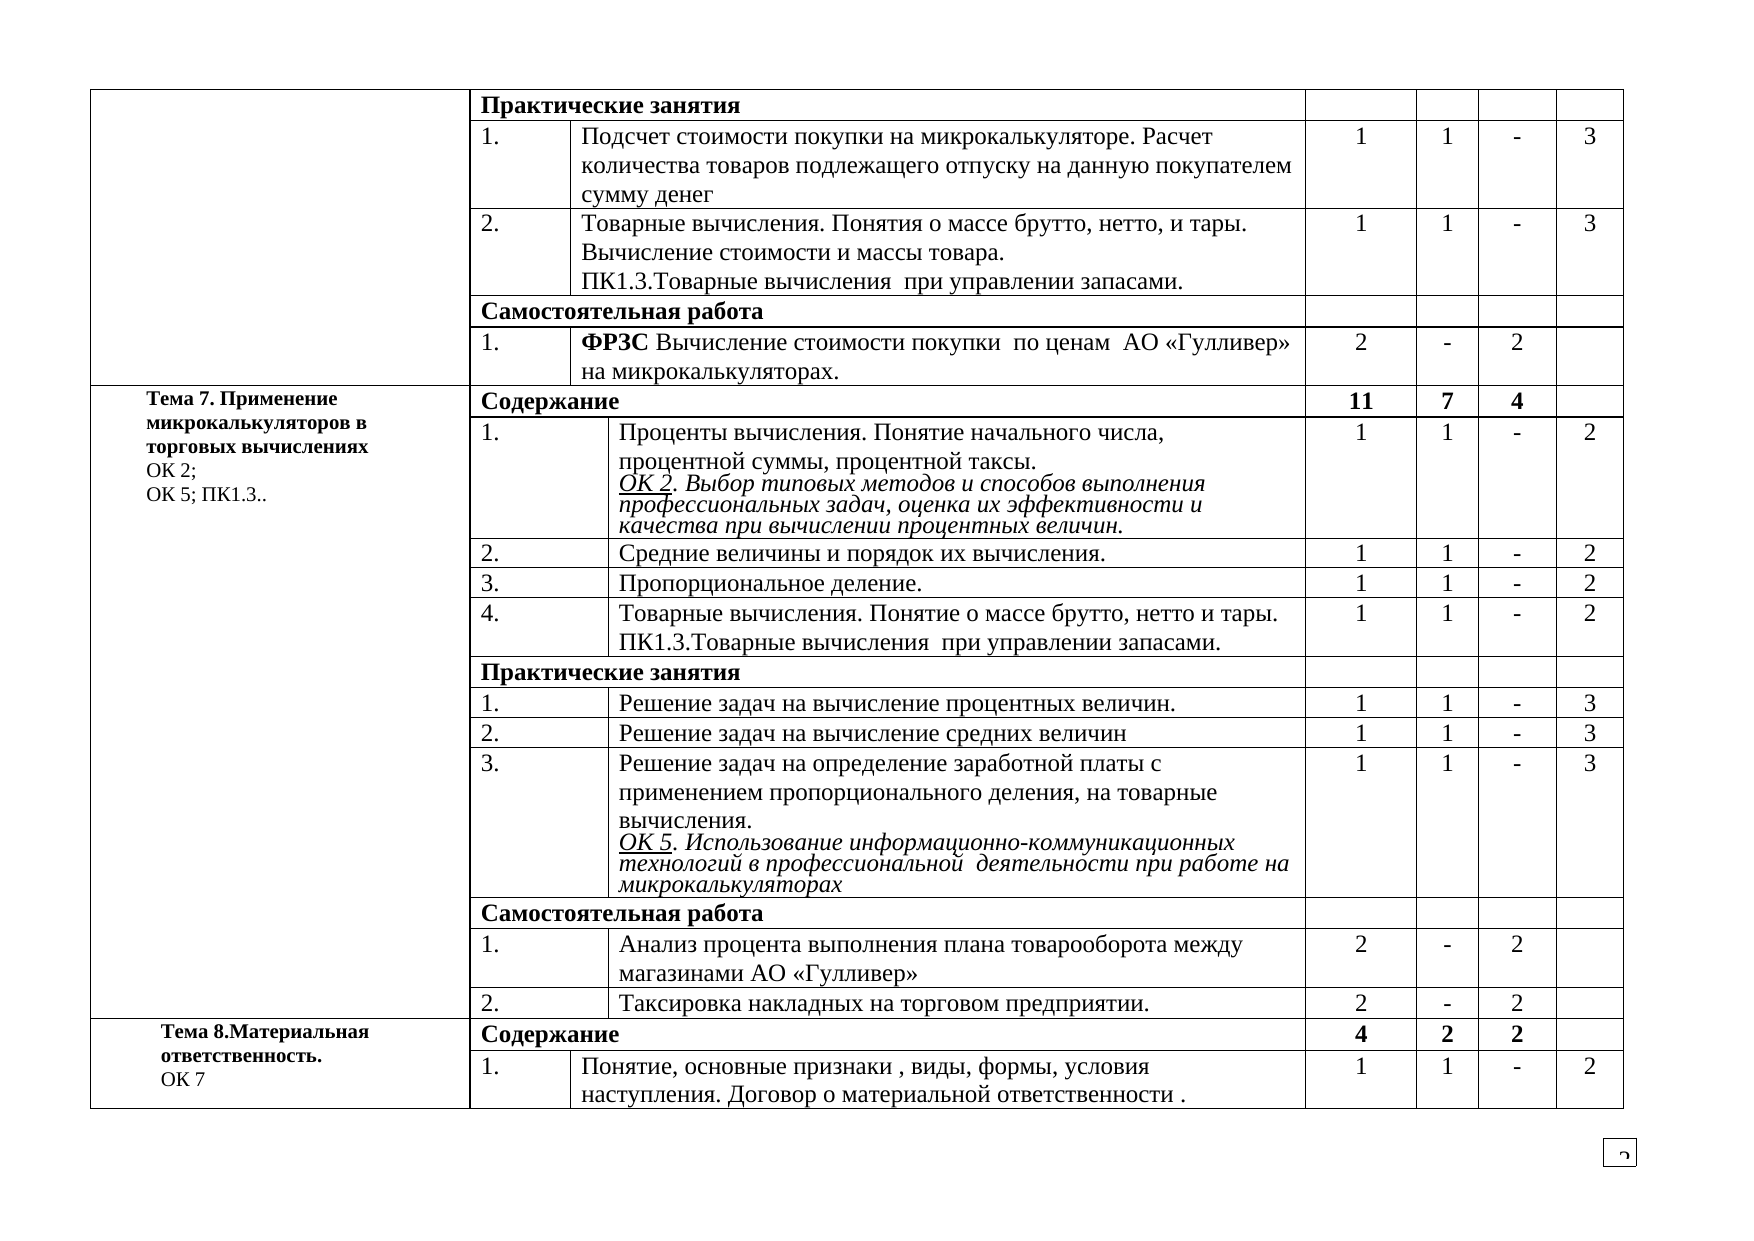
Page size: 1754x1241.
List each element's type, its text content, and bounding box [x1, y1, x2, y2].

table_cell 2 [1557, 568, 1623, 597]
table_cell 1 [1306, 568, 1416, 597]
table_cell 1 [1417, 718, 1478, 747]
table_cell Таксировка накладных на торговом предприятии. [609, 988, 1305, 1018]
table_cell ФРЗС Вычисление стоимости покупки по ценам АО «Гулливер» на микрокалькуляторах. [571, 328, 1305, 385]
table_cell Анализ процента выполнения плана товарооборота между магазинами АО «Гулливер» [609, 929, 1305, 987]
table_cell 1 [1306, 209, 1416, 295]
table_cell [1417, 898, 1478, 928]
table_cell 2 [1479, 929, 1556, 987]
table_cell [1557, 328, 1623, 385]
table_cell 2 [1479, 1019, 1556, 1050]
table_cell - [1417, 929, 1478, 987]
table_cell Подсчет стоимости покупки на микрокалькуляторе. Расчет количества товаров подлежащего отпуску на данную покупателем сумму денег [571, 121, 1305, 207]
table_cell Содержание [471, 386, 1305, 416]
table_cell 4. [471, 598, 608, 656]
table_cell 1 [1417, 568, 1478, 597]
table_cell 1 [1417, 121, 1478, 207]
table_cell 2 [1479, 328, 1556, 385]
table_cell 2 [1306, 328, 1416, 385]
table_cell 1 [1306, 121, 1416, 207]
table_cell [1479, 296, 1556, 326]
table_cell [1306, 90, 1416, 120]
table_cell Пропорциональное деление. [609, 568, 1305, 597]
table_cell [1417, 657, 1478, 687]
table_cell Самостоятельная работа [471, 898, 1305, 928]
table_cell 2 [1306, 988, 1416, 1018]
table_cell 1 [1417, 688, 1478, 717]
table_cell 2. [471, 988, 608, 1018]
table_cell 2 [1479, 988, 1556, 1018]
table_cell [1417, 296, 1478, 326]
table_cell 1. [471, 688, 608, 717]
table_cell 2 [1417, 1019, 1478, 1050]
table_cell Решение задач на определение заработной платы с применением пропорционального деления, на товарные вычисления. ОК 5. Использование информационно-коммуникационных технологий в профессиональной деятельности при работе на микрокалькуляторах [609, 748, 1305, 897]
table_cell - [1479, 748, 1556, 897]
table_cell [1479, 898, 1556, 928]
table_cell 4 [1306, 1019, 1416, 1050]
table_cell 1 [1417, 1051, 1478, 1108]
table_cell - [1479, 568, 1556, 597]
table_cell Практические занятия [471, 90, 1305, 120]
table_cell [1557, 657, 1623, 687]
table_cell 3 [1557, 121, 1623, 207]
table_cell 3. [471, 748, 608, 897]
table_cell Самостоятельная работа [471, 296, 1305, 326]
table_cell [1306, 898, 1416, 928]
table_cell 1 [1306, 1051, 1416, 1108]
table_cell 1 [1306, 418, 1416, 537]
table_cell 1. [471, 121, 570, 207]
table_cell 4 [1479, 386, 1556, 416]
table_cell [1557, 988, 1623, 1018]
table_cell 2 [1557, 598, 1623, 656]
table_cell 1. [471, 1051, 570, 1108]
table_cell 1 [1306, 688, 1416, 717]
table_cell Решение задач на вычисление средних величин [609, 718, 1305, 747]
table_cell [1557, 386, 1623, 416]
table_cell 2 [1306, 929, 1416, 987]
table_cell - [1479, 718, 1556, 747]
table_cell 3 [1557, 748, 1623, 897]
table_cell 1. [471, 418, 608, 537]
table_cell - [1479, 539, 1556, 567]
table_cell - [1479, 598, 1556, 656]
table_cell [1557, 296, 1623, 326]
table_cell 1 [1306, 748, 1416, 897]
table_cell - [1417, 988, 1478, 1018]
table_cell 2. [471, 209, 570, 295]
table_cell - [1417, 328, 1478, 385]
table_cell 11 [1306, 386, 1416, 416]
table_cell [1479, 657, 1556, 687]
table_cell [1306, 296, 1416, 326]
table_cell [1557, 929, 1623, 987]
table_cell Товарные вычисления. Понятия о массе брутто, нетто, и тары. Вычисление стоимости и массы товара. ПК1.3.Товарные вычисления при управлении запасами. [571, 209, 1305, 295]
table_cell 1 [1417, 539, 1478, 567]
table_cell [1479, 90, 1556, 120]
table_cell 1. [471, 328, 570, 385]
table_cell 1 [1417, 748, 1478, 897]
table_cell - [1479, 121, 1556, 207]
table_cell 1 [1417, 209, 1478, 295]
table_cell - [1479, 209, 1556, 295]
table_cell Содержание [471, 1019, 1305, 1050]
table_cell 3 [1557, 209, 1623, 295]
table_cell 1 [1417, 598, 1478, 656]
table_cell - [1479, 688, 1556, 717]
table_cell [1557, 898, 1623, 928]
table_cell 2. [471, 718, 608, 747]
table_cell 3 [1557, 718, 1623, 747]
table_cell [1557, 1019, 1623, 1050]
table_cell 1 [1417, 418, 1478, 537]
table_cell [571, 1051, 1305, 1108]
table_cell [1417, 90, 1478, 120]
table_cell Средние величины и порядок их вычисления. [609, 539, 1305, 567]
table_cell [1557, 90, 1623, 120]
table_cell 2 [1557, 1051, 1623, 1108]
table_cell Товарные вычисления. Понятие о массе брутто, нетто и тары. ПК1.3.Товарные вычисления при управлении запасами. [609, 598, 1305, 656]
table_cell Тема 8.Материальная ответственность. ОК 7 ОК 7 [91, 1019, 469, 1108]
table_cell 1 [1306, 598, 1416, 656]
table_cell - [1479, 1051, 1556, 1108]
table_cell 3 [1557, 688, 1623, 717]
table_cell Практические занятия [471, 657, 1305, 687]
table_cell 2 [1557, 539, 1623, 567]
table_cell Тема 7. Применение микрокалькуляторов в торговых вычислениях ОК 2; ОК 5; ПК1.3.. [91, 386, 469, 1018]
table_cell 3. [471, 568, 608, 597]
table_cell Решение задач на вычисление процентных величин. [609, 688, 1305, 717]
table_cell 2 [1557, 418, 1623, 537]
table_cell - [1479, 418, 1556, 537]
table_cell 1 [1306, 539, 1416, 567]
table_cell 1 [1306, 718, 1416, 747]
table_cell [1306, 657, 1416, 687]
table_cell 2. [471, 539, 608, 567]
table_cell Проценты вычисления. Понятие начального числа, процентной суммы, процентной таксы. ОК 2. Выбор типовых методов и способов выполнения профессиональных задач, оценка их эффективности и качества при вычислении процентных величин. [609, 418, 1305, 537]
table_cell 1. [471, 929, 608, 987]
table_cell 7 [1417, 386, 1478, 416]
